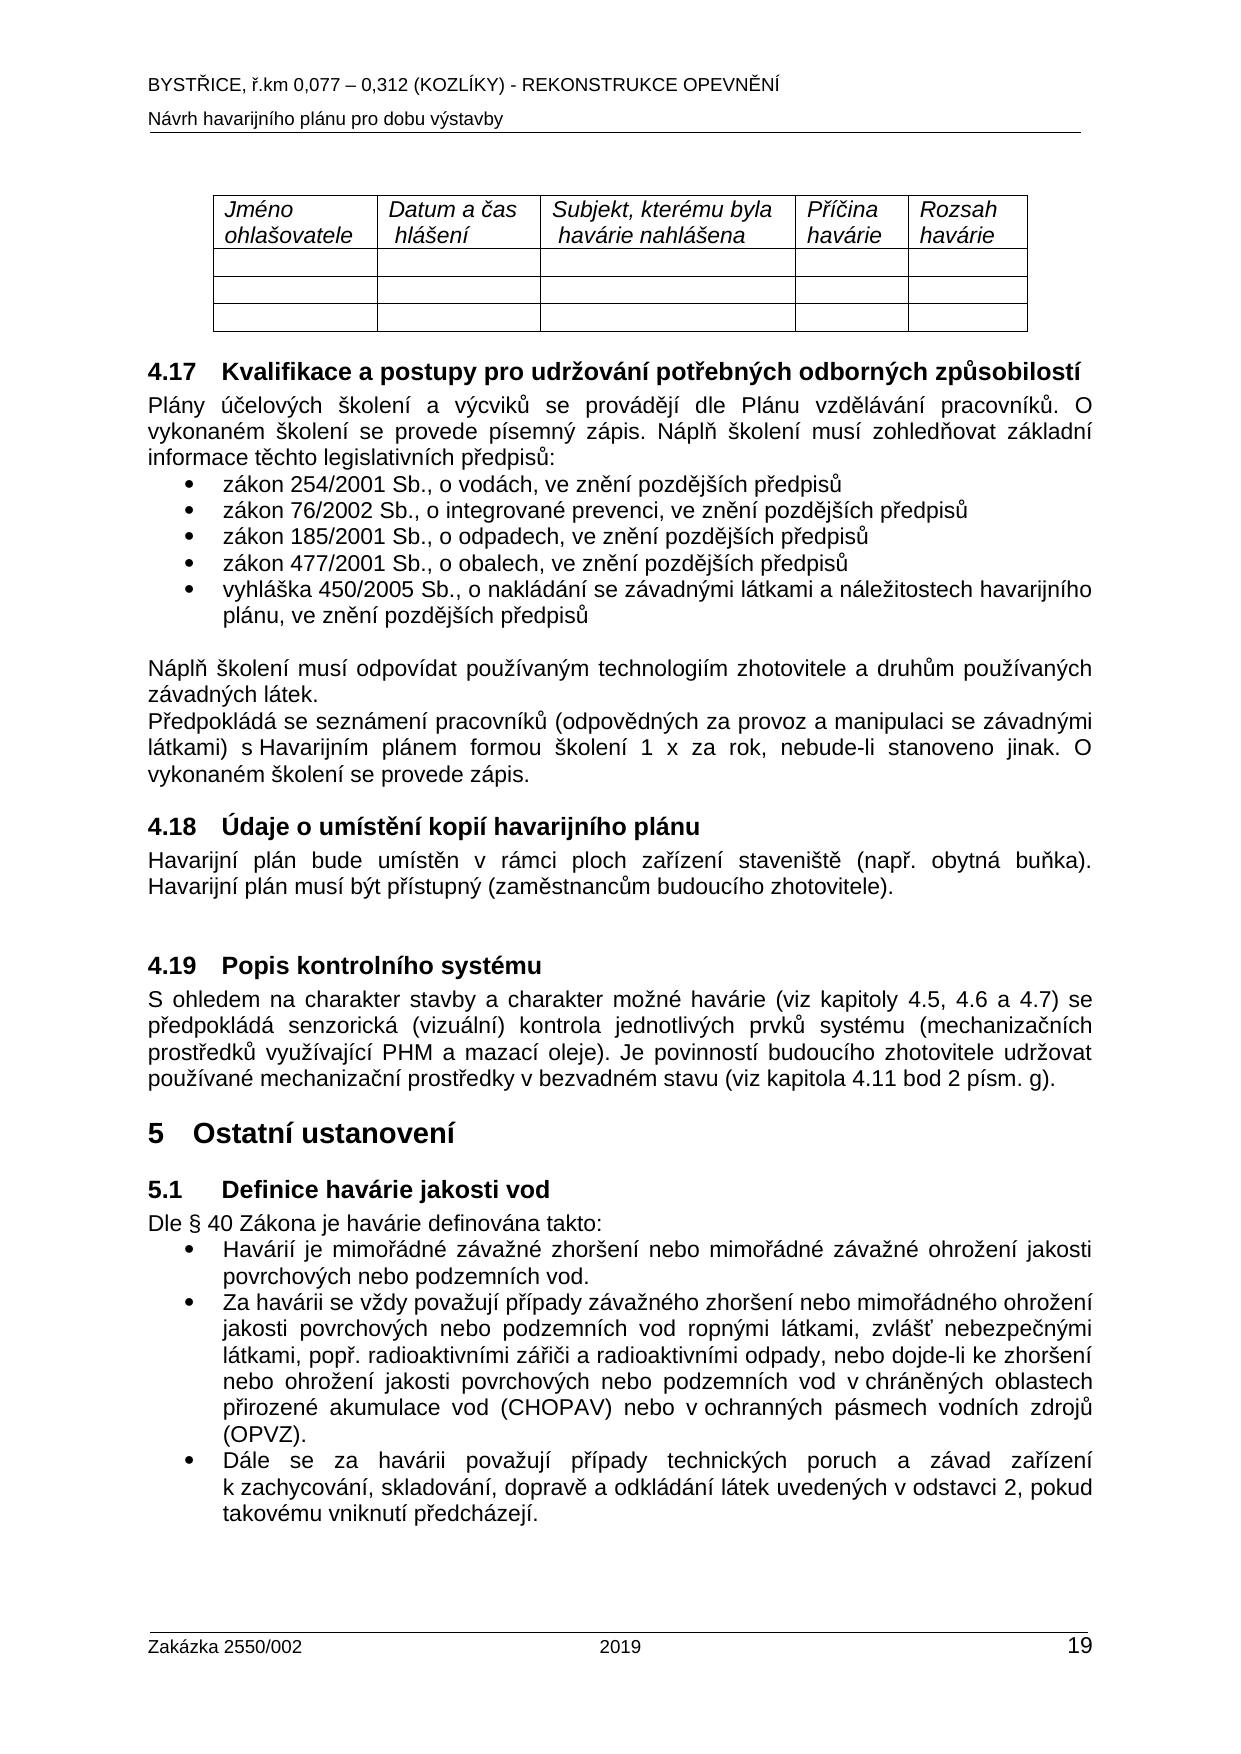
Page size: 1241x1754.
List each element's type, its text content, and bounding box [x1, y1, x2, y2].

table_cell [909, 304, 1027, 331]
subtitle Údaje o umístění kopií havarijního plánu [148, 812, 1093, 841]
list zákon 76/2002 Sb., o integrované prevenci, ve znění pozdějších předpisů [185, 497, 1093, 523]
table_header Příčina havárie [796, 196, 908, 248]
text S ohledem na charakter stavby a charakter možné havárie (viz kapitoly 4.5, 4.6 a 4.7) se předpokládá senzorická (vizuální) kontrola jednotlivých prvků systému (mechanizačních prostředků využívající PHM a mazací oleje). Je povinností budoucího zhotovitele udržovat používané mechanizační prostředky v bezvadném stavu (viz kapitola 4.11 bod 2 písm. g). [148, 986, 1093, 1091]
list zákon 477/2001 Sb., o obalech, ve znění pozdějších předpisů [185, 550, 1093, 576]
subtitle Kvalifikace a postupy pro udržování potřebných odborných způsobilostí [148, 357, 1093, 385]
text Náplň školení musí odpovídat používaným technologiím zhotovitele a druhům používaných závadných látek. [148, 655, 1093, 708]
table_cell [796, 304, 908, 331]
list zákon 185/2001 Sb., o odpadech, ve znění pozdějších předpisů [185, 523, 1093, 550]
table_cell [909, 277, 1027, 303]
table_cell [214, 277, 377, 303]
list Havárií je mimořádné závažné zhoršení nebo mimořádné závažné ohrožení jakosti povrchových nebo podzemních vod. [185, 1236, 1093, 1289]
table_cell [796, 277, 908, 303]
list zákon 254/2001 Sb., o vodách, ve znění pozdějších předpisů [185, 471, 1093, 497]
table_cell [378, 249, 540, 276]
table_header Subjekt, kterému byla havárie nahlášena [541, 196, 795, 248]
table_cell [214, 249, 377, 276]
subtitle Ostatní ustanovení [148, 1116, 1093, 1150]
list Dále se za havárii považují případy technických poruch a závad zařízení k zachycování, skladování, dopravě a odkládání látek uvedených v odstavci 2, pokud takovému vniknutí předcházejí. [185, 1447, 1093, 1526]
table_header Datum a čas hlášení [378, 196, 540, 248]
table_header Jméno ohlašovatele [214, 196, 377, 248]
subtitle Popis kontrolního systému [148, 951, 1093, 980]
table_cell [378, 304, 540, 331]
table_cell [796, 249, 908, 276]
table_header Rozsah havárie [909, 196, 1027, 248]
text Dle § 40 Zákona je havárie definována takto: [148, 1210, 1093, 1236]
table_cell [214, 304, 377, 331]
table_cell [541, 304, 795, 331]
table_cell [541, 277, 795, 303]
subtitle Definice havárie jakosti vod [148, 1175, 1093, 1204]
table_cell [378, 277, 540, 303]
list Za havárii se vždy považují případy závažného zhoršení nebo mimořádného ohrožení jakosti povrchových nebo podzemních vod ropnými látkami, zvlášť nebezpečnými látkami, popř. radioaktivními zářiči a radioaktivními odpady, nebo dojde-li ke zhoršení nebo ohrožení jakosti povrchových nebo podzemních vod v chráněných oblastech přirozené akumulace vod (CHOPAV) nebo v ochranných pásmech vodních zdrojů (OPVZ). [185, 1289, 1093, 1447]
table_cell [541, 249, 795, 276]
text Předpokládá se seznámení pracovníků (odpovědných za provoz a manipulaci se závadnými látkami) s Havarijním plánem formou školení 1 x za rok, nebude-li stanoveno jinak. O vykonaném školení se provede zápis. [148, 708, 1093, 787]
text Havarijní plán bude umístěn v rámci ploch zařízení staveniště (např. obytná buňka). Havarijní plán musí být přístupný (zaměstnancům budoucího zhotovitele). [148, 847, 1093, 899]
list vyhláška 450/2005 Sb., o nakládání se závadnými látkami a náležitostech havarijního plánu, ve znění pozdějších předpisů [185, 576, 1093, 629]
table_cell [909, 249, 1027, 276]
text Plány účelových školení a výcviků se provádějí dle Plánu vzdělávání pracovníků. O vykonaném školení se provede písemný zápis. Náplň školení musí zohledňovat základní informace těchto legislativních předpisů: [148, 392, 1093, 471]
